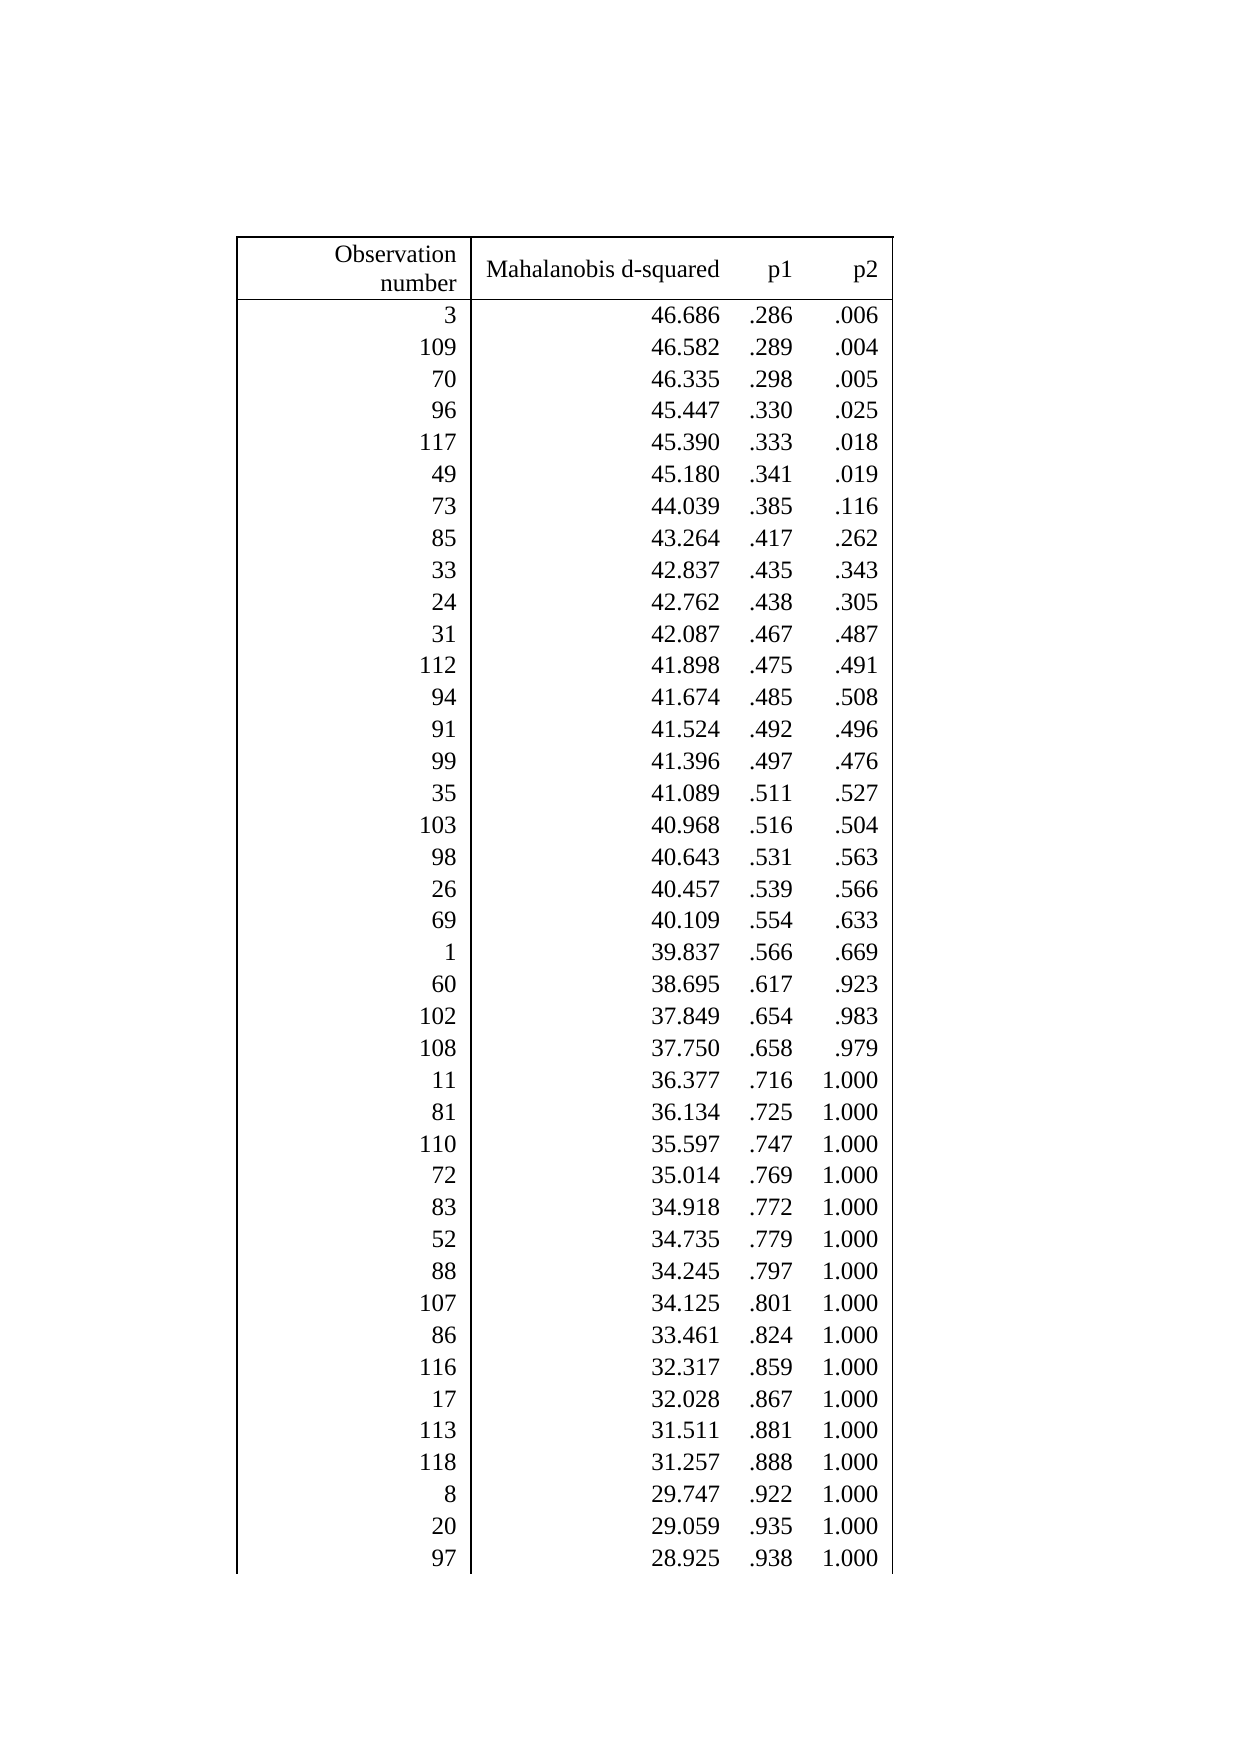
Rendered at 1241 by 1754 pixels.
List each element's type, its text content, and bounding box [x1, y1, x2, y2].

table_cell 39.837 [472, 936, 734, 968]
table_cell 20 [238, 1510, 470, 1542]
table_cell 35 [238, 777, 470, 808]
table_cell .305 [807, 585, 892, 617]
table_cell .867 [734, 1382, 807, 1414]
table_cell 34.245 [472, 1255, 734, 1287]
table_cell 49 [238, 458, 470, 490]
table_cell .881 [734, 1414, 807, 1446]
table_cell .669 [807, 936, 892, 968]
table_cell 94 [238, 681, 470, 713]
table_cell 1.000 [807, 1414, 892, 1446]
table_cell 1.000 [807, 1510, 892, 1542]
table_cell .496 [807, 713, 892, 745]
table_cell .475 [734, 649, 807, 681]
table_cell .747 [734, 1127, 807, 1159]
table_cell 109 [238, 330, 470, 362]
table_cell 45.390 [472, 426, 734, 458]
table_cell 31.257 [472, 1446, 734, 1478]
table_cell 36.377 [472, 1064, 734, 1095]
table_cell .769 [734, 1159, 807, 1191]
table_cell 42.837 [472, 554, 734, 585]
table_cell 86 [238, 1319, 470, 1350]
table_cell 41.396 [472, 745, 734, 777]
table_cell 34.918 [472, 1191, 734, 1223]
table_cell 1.000 [807, 1223, 892, 1255]
table_cell .487 [807, 617, 892, 649]
table_cell 26 [238, 872, 470, 904]
table_cell 73 [238, 490, 470, 522]
table_cell .824 [734, 1319, 807, 1350]
table_cell 17 [238, 1382, 470, 1414]
table_cell .492 [734, 713, 807, 745]
table_cell 116 [238, 1350, 470, 1382]
table_cell 1.000 [807, 1191, 892, 1223]
table_cell .116 [807, 490, 892, 522]
table_cell 8 [238, 1478, 470, 1510]
table_cell 40.457 [472, 872, 734, 904]
table_cell 88 [238, 1255, 470, 1287]
table_cell 35.014 [472, 1159, 734, 1191]
table_cell 1.000 [807, 1287, 892, 1318]
table_cell 96 [238, 394, 470, 426]
table_cell .497 [734, 745, 807, 777]
table_cell 98 [238, 840, 470, 872]
table_cell 37.849 [472, 1000, 734, 1032]
table_cell .341 [734, 458, 807, 490]
table_cell 32.317 [472, 1350, 734, 1382]
table_cell .289 [734, 330, 807, 362]
table_cell .716 [734, 1064, 807, 1095]
table_cell .298 [734, 362, 807, 394]
table_cell .019 [807, 458, 892, 490]
table_cell 45.180 [472, 458, 734, 490]
table_cell 91 [238, 713, 470, 745]
table_cell .511 [734, 777, 807, 808]
table_cell .797 [734, 1255, 807, 1287]
table_cell .923 [807, 968, 892, 1000]
table_cell 31.511 [472, 1414, 734, 1446]
table_cell .801 [734, 1287, 807, 1318]
table_cell 69 [238, 904, 470, 936]
table_cell 1.000 [807, 1542, 892, 1573]
table_cell 41.898 [472, 649, 734, 681]
table_cell .333 [734, 426, 807, 458]
table_cell .888 [734, 1446, 807, 1478]
table_cell 24 [238, 585, 470, 617]
table_cell 107 [238, 1287, 470, 1318]
table_cell 113 [238, 1414, 470, 1446]
table_cell .772 [734, 1191, 807, 1223]
table_cell 44.039 [472, 490, 734, 522]
table_cell 35.597 [472, 1127, 734, 1159]
table_cell .617 [734, 968, 807, 1000]
table_cell 102 [238, 1000, 470, 1032]
table_cell 3 [238, 300, 470, 330]
table_cell .476 [807, 745, 892, 777]
table_cell 33 [238, 554, 470, 585]
table_cell 110 [238, 1127, 470, 1159]
table_cell 99 [238, 745, 470, 777]
table_cell 33.461 [472, 1319, 734, 1350]
table_cell 108 [238, 1032, 470, 1063]
table_cell 112 [238, 649, 470, 681]
table_cell .385 [734, 490, 807, 522]
table_cell 31 [238, 617, 470, 649]
table_cell 42.087 [472, 617, 734, 649]
table_cell .417 [734, 522, 807, 553]
table_cell .004 [807, 330, 892, 362]
table_cell .467 [734, 617, 807, 649]
table_cell 29.059 [472, 1510, 734, 1542]
table_cell 40.643 [472, 840, 734, 872]
table_cell 45.447 [472, 394, 734, 426]
table_cell .330 [734, 394, 807, 426]
table_cell .516 [734, 809, 807, 840]
table_cell 1.000 [807, 1478, 892, 1510]
table_cell 34.735 [472, 1223, 734, 1255]
table_cell 32.028 [472, 1382, 734, 1414]
table_cell .938 [734, 1542, 807, 1573]
table_cell .779 [734, 1223, 807, 1255]
table_cell 81 [238, 1095, 470, 1127]
table_cell .563 [807, 840, 892, 872]
table_cell 41.089 [472, 777, 734, 808]
table_cell 118 [238, 1446, 470, 1478]
table_cell .859 [734, 1350, 807, 1382]
table_cell 60 [238, 968, 470, 1000]
table_cell .005 [807, 362, 892, 394]
table_cell 41.674 [472, 681, 734, 713]
table_cell 85 [238, 522, 470, 553]
table_cell .935 [734, 1510, 807, 1542]
table_cell 1.000 [807, 1095, 892, 1127]
table_cell .725 [734, 1095, 807, 1127]
table_cell 1.000 [807, 1446, 892, 1478]
table_cell .922 [734, 1478, 807, 1510]
table_cell .262 [807, 522, 892, 553]
table_cell 29.747 [472, 1478, 734, 1510]
table_cell .554 [734, 904, 807, 936]
table_cell .485 [734, 681, 807, 713]
table_header Observation number [238, 238, 470, 298]
table_cell .508 [807, 681, 892, 713]
table_cell 40.109 [472, 904, 734, 936]
table_cell 36.134 [472, 1095, 734, 1127]
table_cell 28.925 [472, 1542, 734, 1573]
table_cell 1.000 [807, 1159, 892, 1191]
table_cell 34.125 [472, 1287, 734, 1318]
table_cell .504 [807, 809, 892, 840]
table_cell 40.968 [472, 809, 734, 840]
table_cell .979 [807, 1032, 892, 1063]
table_cell 37.750 [472, 1032, 734, 1063]
table_cell .531 [734, 840, 807, 872]
table_cell .654 [734, 1000, 807, 1032]
table_cell .527 [807, 777, 892, 808]
table_cell .006 [807, 300, 892, 330]
table_cell 1.000 [807, 1064, 892, 1095]
table_cell 42.762 [472, 585, 734, 617]
table_cell .539 [734, 872, 807, 904]
table_cell 46.335 [472, 362, 734, 394]
table_cell 97 [238, 1542, 470, 1573]
table_cell .025 [807, 394, 892, 426]
table_cell .633 [807, 904, 892, 936]
table_cell 38.695 [472, 968, 734, 1000]
table_cell 46.582 [472, 330, 734, 362]
table_cell 52 [238, 1223, 470, 1255]
table_header p1 [734, 238, 807, 298]
table_cell .435 [734, 554, 807, 585]
table_cell 41.524 [472, 713, 734, 745]
table_cell .983 [807, 1000, 892, 1032]
table_cell .566 [807, 872, 892, 904]
table_cell .343 [807, 554, 892, 585]
table_cell 70 [238, 362, 470, 394]
table_cell 1.000 [807, 1382, 892, 1414]
table_cell .566 [734, 936, 807, 968]
table_cell .491 [807, 649, 892, 681]
table_cell .018 [807, 426, 892, 458]
table_cell 1.000 [807, 1255, 892, 1287]
table_cell 1.000 [807, 1350, 892, 1382]
table_cell 46.686 [472, 300, 734, 330]
table_header Mahalanobis d-squared [472, 238, 734, 298]
table_cell .286 [734, 300, 807, 330]
table_cell 72 [238, 1159, 470, 1191]
table_cell 1 [238, 936, 470, 968]
table_cell 1.000 [807, 1319, 892, 1350]
table_cell .658 [734, 1032, 807, 1063]
table_cell 43.264 [472, 522, 734, 553]
table_cell 1.000 [807, 1127, 892, 1159]
table_cell .438 [734, 585, 807, 617]
table_cell 117 [238, 426, 470, 458]
table_cell 103 [238, 809, 470, 840]
table_header p2 [807, 238, 892, 298]
table_cell 83 [238, 1191, 470, 1223]
table_cell 11 [238, 1064, 470, 1095]
